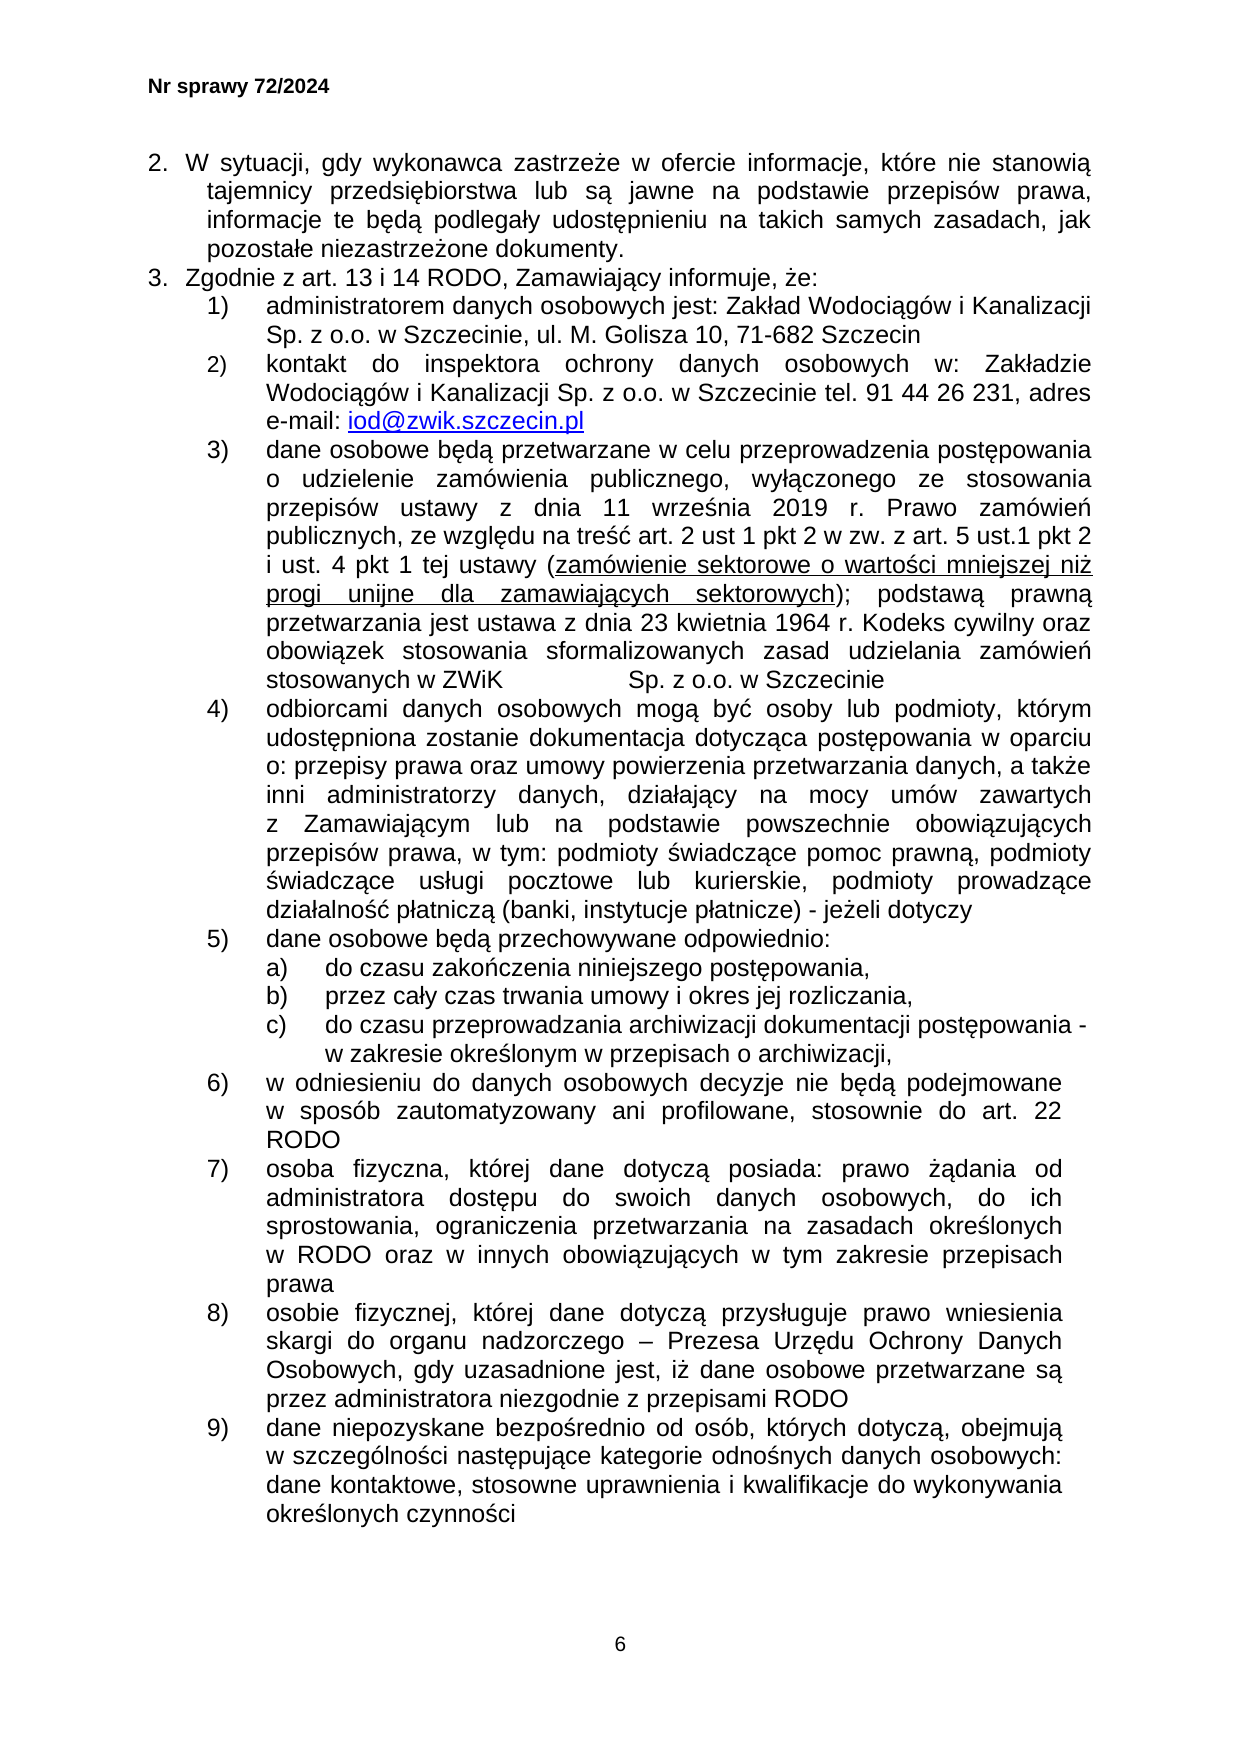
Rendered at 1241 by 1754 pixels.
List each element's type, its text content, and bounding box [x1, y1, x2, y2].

list osoba fizyczna, której dane dotyczą posiada: prawo żądania od administratora dostępu do swoich danych osobowych, do ich sprostowania, ograniczenia przetwarzania na zasadach określonych w RODO oraz w innych obowiązujących w tym zakresie przepisach prawa [207, 1154, 1063, 1298]
list odbiorcami danych osobowych mogą być osoby lub podmioty, którym udostępniona zostanie dokumentacja dotycząca postępowania w oparciu o: przepisy prawa oraz umowy powierzenia przetwarzania danych, a także inni administratorzy danych, działający na mocy umów zawartych z Zamawiającym lub na podstawie powszechnie obowiązujących przepisów prawa, w tym: podmioty świadczące pomoc prawną, podmioty świadczące usługi pocztowe lub kurierskie, podmioty prowadzące działalność płatniczą (banki, instytucje płatnicze) - jeżeli dotyczy [207, 694, 1093, 924]
list w odniesieniu do danych osobowych decyzje nie będą podejmowane w sposób zautomatyzowany ani profilowane, stosownie do art. 22 RODO [207, 1068, 1063, 1154]
list W sytuacji, gdy wykonawca zastrzeże w ofercie informacje, które nie stanowią tajemnicy przedsiębiorstwa lub są jawne na podstawie przepisów prawa, informacje te będą podlegały udostępnieniu na takich samych zasadach, jak pozostałe niezastrzeżone dokumenty. [148, 148, 1093, 263]
list osobie fizycznej, której dane dotyczą przysługuje prawo wniesienia skargi do organu nadzorczego – Prezesa Urzędu Ochrony Danych Osobowych, gdy uzasadnione jest, iż dane osobowe przetwarzane są przez administratora niezgodnie z przepisami RODO [207, 1298, 1063, 1413]
list dane niepozyskane bezpośrednio od osób, których dotyczą, obejmują w szczególności następujące kategorie odnośnych danych osobowych: dane kontaktowe, stosowne uprawnienia i kwalifikacje do wykonywania określonych czynności [207, 1413, 1063, 1528]
list kontakt do inspektora ochrony danych osobowych w: Zakładzie Wodociągów i Kanalizacji Sp. z o.o. w Szczecinie tel. 91 44 26 231, adres e-mail: iod@zwik.szczecin.pl [207, 349, 1093, 435]
list przez cały czas trwania umowy i okres jej rozliczania, [266, 981, 1093, 1010]
list do czasu przeprowadzania archiwizacji dokumentacji postępowania - w zakresie określonym w przepisach o archiwizacji, [266, 1010, 1093, 1068]
list dane osobowe będą przetwarzane w celu przeprowadzenia postępowania o udzielenie zamówienia publicznego, wyłączonego ze stosowania przepisów ustawy z dnia 11 września 2019 r. Prawo zamówień publicznych, ze względu na treść art. 2 ust 1 pkt 2 w zw. z art. 5 ust.1 pkt 2 i ust. 4 pkt 1 tej ustawy (zamówienie sektorowe o wartości mniejszej niż progi unijne dla zamawiających sektorowych); podstawą prawną przetwarzania jest ustawa z dnia 23 kwietnia 1964 r. Kodeks cywilny oraz obowiązek stosowania sformalizowanych zasad udzielania zamówień stosowanych w ZWiK Sp. z o.o. w Szczecinie [207, 435, 1093, 694]
list do czasu zakończenia niniejszego postępowania, [266, 953, 1093, 981]
list dane osobowe będą przechowywane odpowiednio: [207, 924, 1093, 953]
list administratorem danych osobowych jest: Zakład Wodociągów i Kanalizacji Sp. z o.o. w Szczecinie, ul. M. Golisza 10, 71-682 Szczecin [207, 291, 1093, 349]
list Zgodnie z art. 13 i 14 RODO, Zamawiający informuje, że: [148, 263, 1093, 291]
